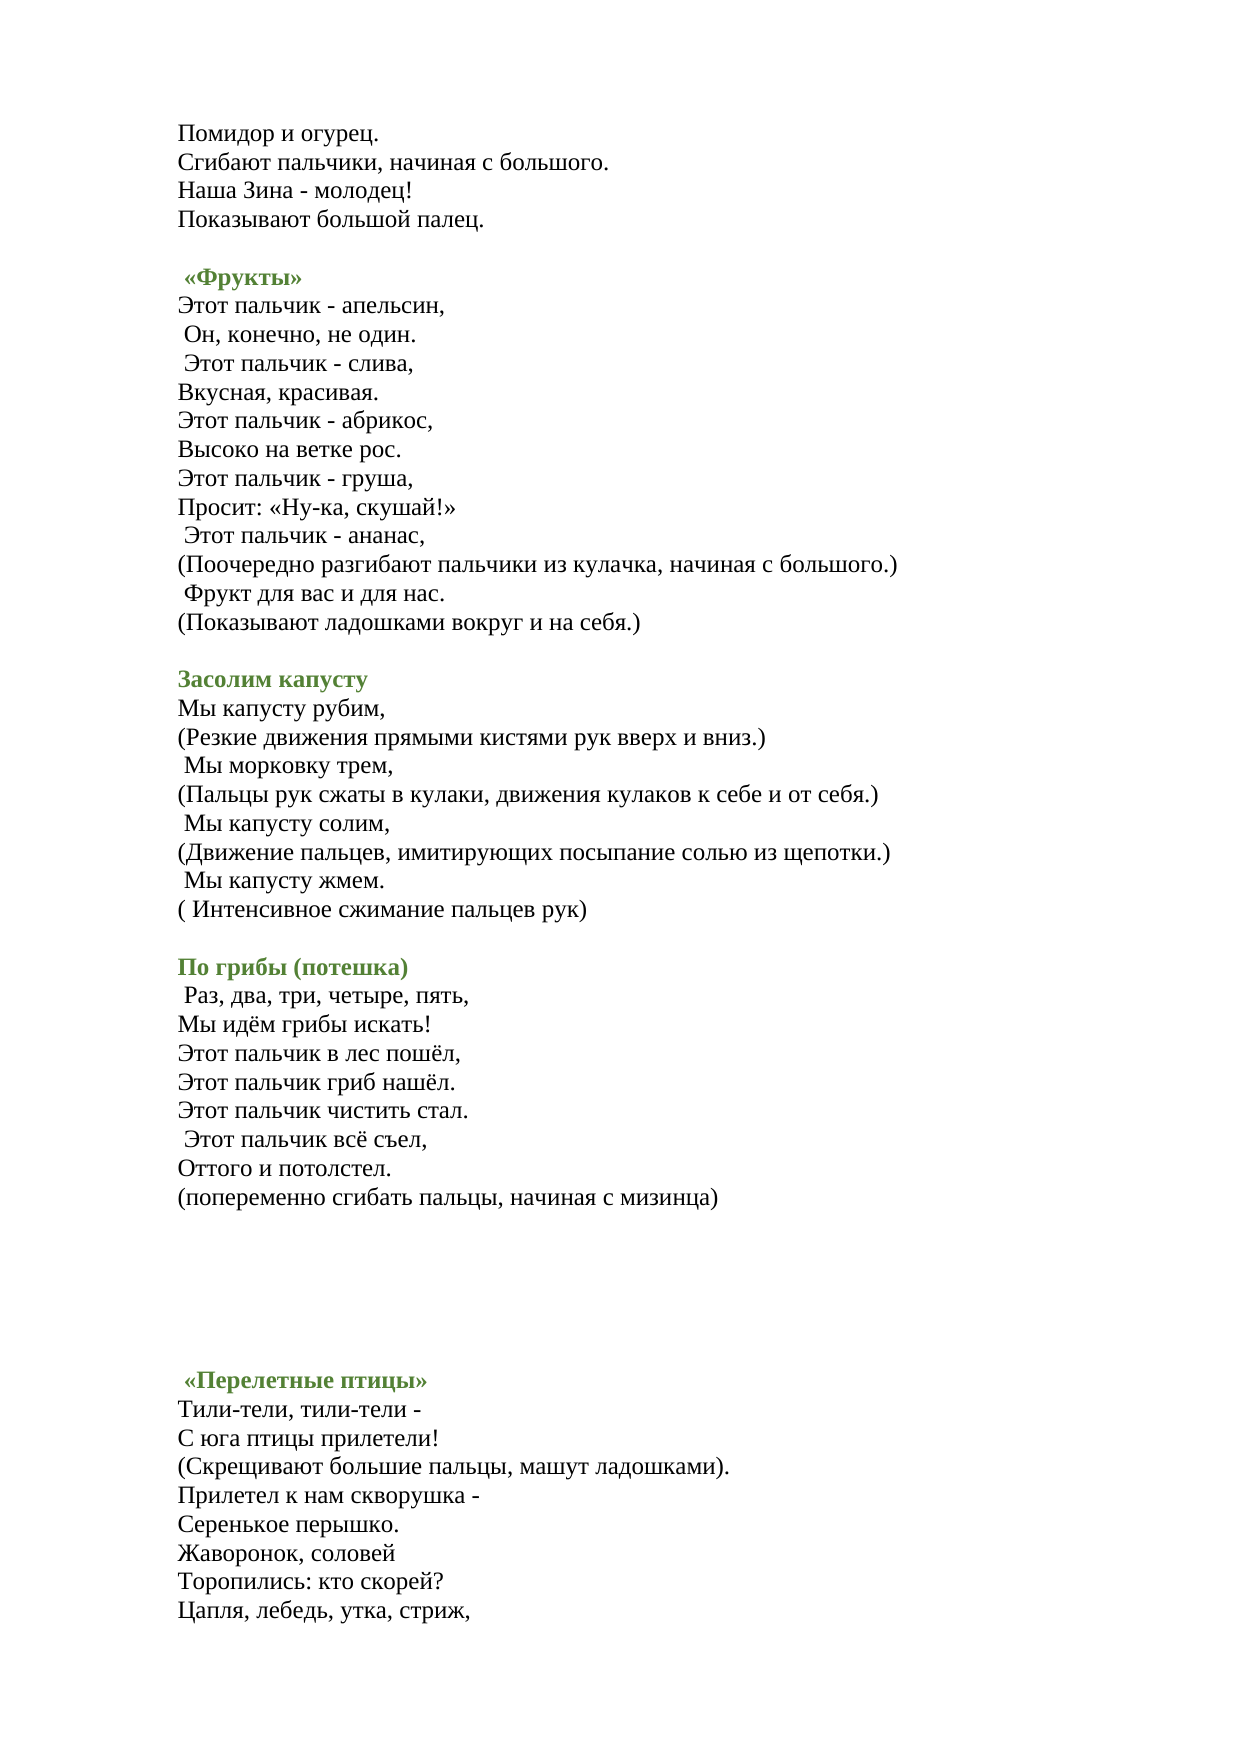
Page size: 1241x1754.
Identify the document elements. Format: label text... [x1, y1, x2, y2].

text Сгибают пальчики, начиная с большого. [177, 147, 1152, 176]
text (Пальцы рук сжаты в кулаки, движения кулаков к себе и от себя.) [177, 779, 1152, 808]
text Он, конечно, не один. [177, 319, 1152, 348]
text (Скрещивают большие пальцы, машут ладошками). [177, 1451, 1152, 1480]
text Этот пальчик - апельсин, [177, 291, 1152, 319]
text Этот пальчик чистить стал. [177, 1096, 1152, 1124]
text Этот пальчик всё съел, [177, 1124, 1152, 1153]
text Фрукт для вас и для нас. [177, 578, 1152, 607]
text Помидор и огурец. [177, 118, 1152, 147]
text (Показывают ладошками вокруг и на себя.) [177, 607, 1152, 636]
text (Поочередно разгибают пальчики из кулачка, начиная с большого.) [177, 549, 1152, 578]
text ( Интенсивное сжимание пальцев рук) [177, 894, 1152, 923]
text Мы идём грибы искать! [177, 1009, 1152, 1038]
text Этот пальчик в лес пошёл, [177, 1038, 1152, 1067]
text Мы морковку трем, [177, 751, 1152, 779]
text Наша Зина - молодец! [177, 176, 1152, 204]
text Жаворонок, соловей [177, 1538, 1152, 1566]
text Тили-тели, тили-тели - [177, 1394, 1152, 1423]
text Раз, два, три, четыре, пять, [177, 981, 1152, 1009]
text (Резкие движения прямыми кистями рук вверх и вниз.) [177, 722, 1152, 751]
text Этот пальчик - груша, [177, 463, 1152, 492]
text Этот пальчик гриб нашёл. [177, 1067, 1152, 1096]
text Просит: «Ну-ка, скушай!» [177, 492, 1152, 521]
text «Перелетные птицы» [177, 1365, 1152, 1394]
text Торопились: кто скорей? [177, 1566, 1152, 1595]
text С юга птицы прилетели! [177, 1423, 1152, 1451]
text Прилетел к нам скворушка - [177, 1480, 1152, 1509]
text (попеременно сгибать пальцы, начиная с мизинца) [177, 1182, 1152, 1211]
text Высоко на ветке рос. [177, 434, 1152, 463]
text По грибы (потешка) [177, 952, 1152, 981]
text Серенькое перышко. [177, 1509, 1152, 1538]
text Мы капусту рубим, [177, 693, 1152, 722]
text (Движение пальцев, имитирующих посыпание солью из щепотки.) [177, 837, 1152, 866]
text Показывают большой палец. [177, 204, 1152, 233]
text Цапля, лебедь, утка, стриж, [177, 1595, 1152, 1624]
text «Фрукты» [177, 262, 1152, 291]
text Мы капусту жмем. [177, 866, 1152, 894]
text Мы капусту солим, [177, 808, 1152, 837]
text Этот пальчик - слива, [177, 348, 1152, 377]
text Вкусная, красивая. [177, 377, 1152, 406]
text Этот пальчик - абрикос, [177, 406, 1152, 434]
text Оттого и потолстел. [177, 1153, 1152, 1182]
text Этот пальчик - ананас, [177, 521, 1152, 549]
text Засолим капусту [177, 664, 1152, 693]
